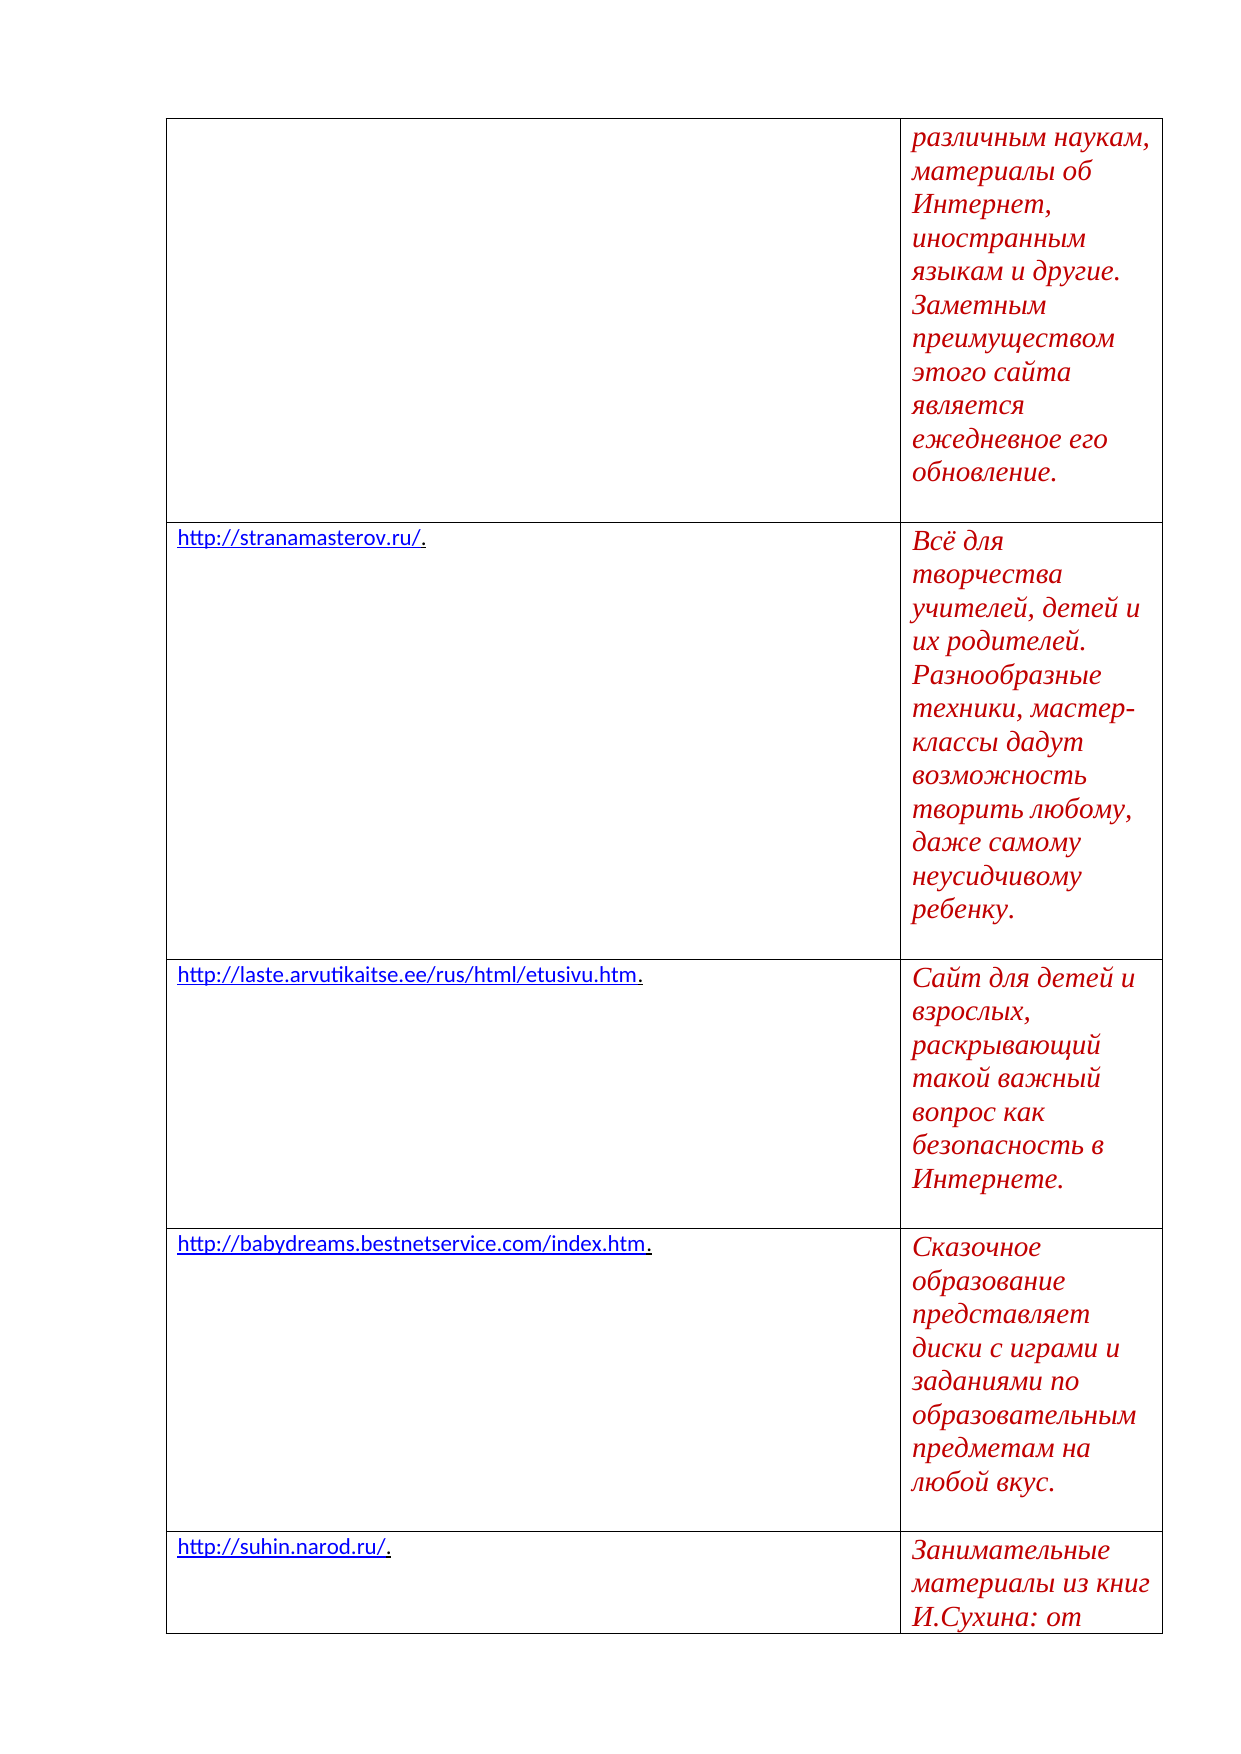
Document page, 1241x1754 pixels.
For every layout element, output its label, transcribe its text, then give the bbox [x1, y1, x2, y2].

table_cell Сайт для детей и взрослых, раскрывающий такой важный вопрос как безопасность в Интернете. [901, 960, 1162, 1228]
table_cell http://stranamasterov.ru/. [167, 523, 900, 959]
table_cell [901, 1532, 1162, 1633]
table_cell http://babydreams.bestnetservice.com/index.htm. [167, 1229, 900, 1531]
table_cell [167, 119, 900, 522]
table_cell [901, 119, 1162, 522]
table_cell http://laste.arvutikaitse.ee/rus/html/etusivu.htm. [167, 960, 900, 1228]
table_cell Всё для творчества учителей, детей и их родителей. Разнообразные техники, мастер-классы дадут возможность творить любому, даже самому неусидчивому ребенку. [901, 523, 1162, 959]
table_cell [167, 1532, 900, 1633]
table_cell Сказочное образование представляет диски с играми и заданиями по образовательным предметам на любой вкус. [901, 1229, 1162, 1531]
